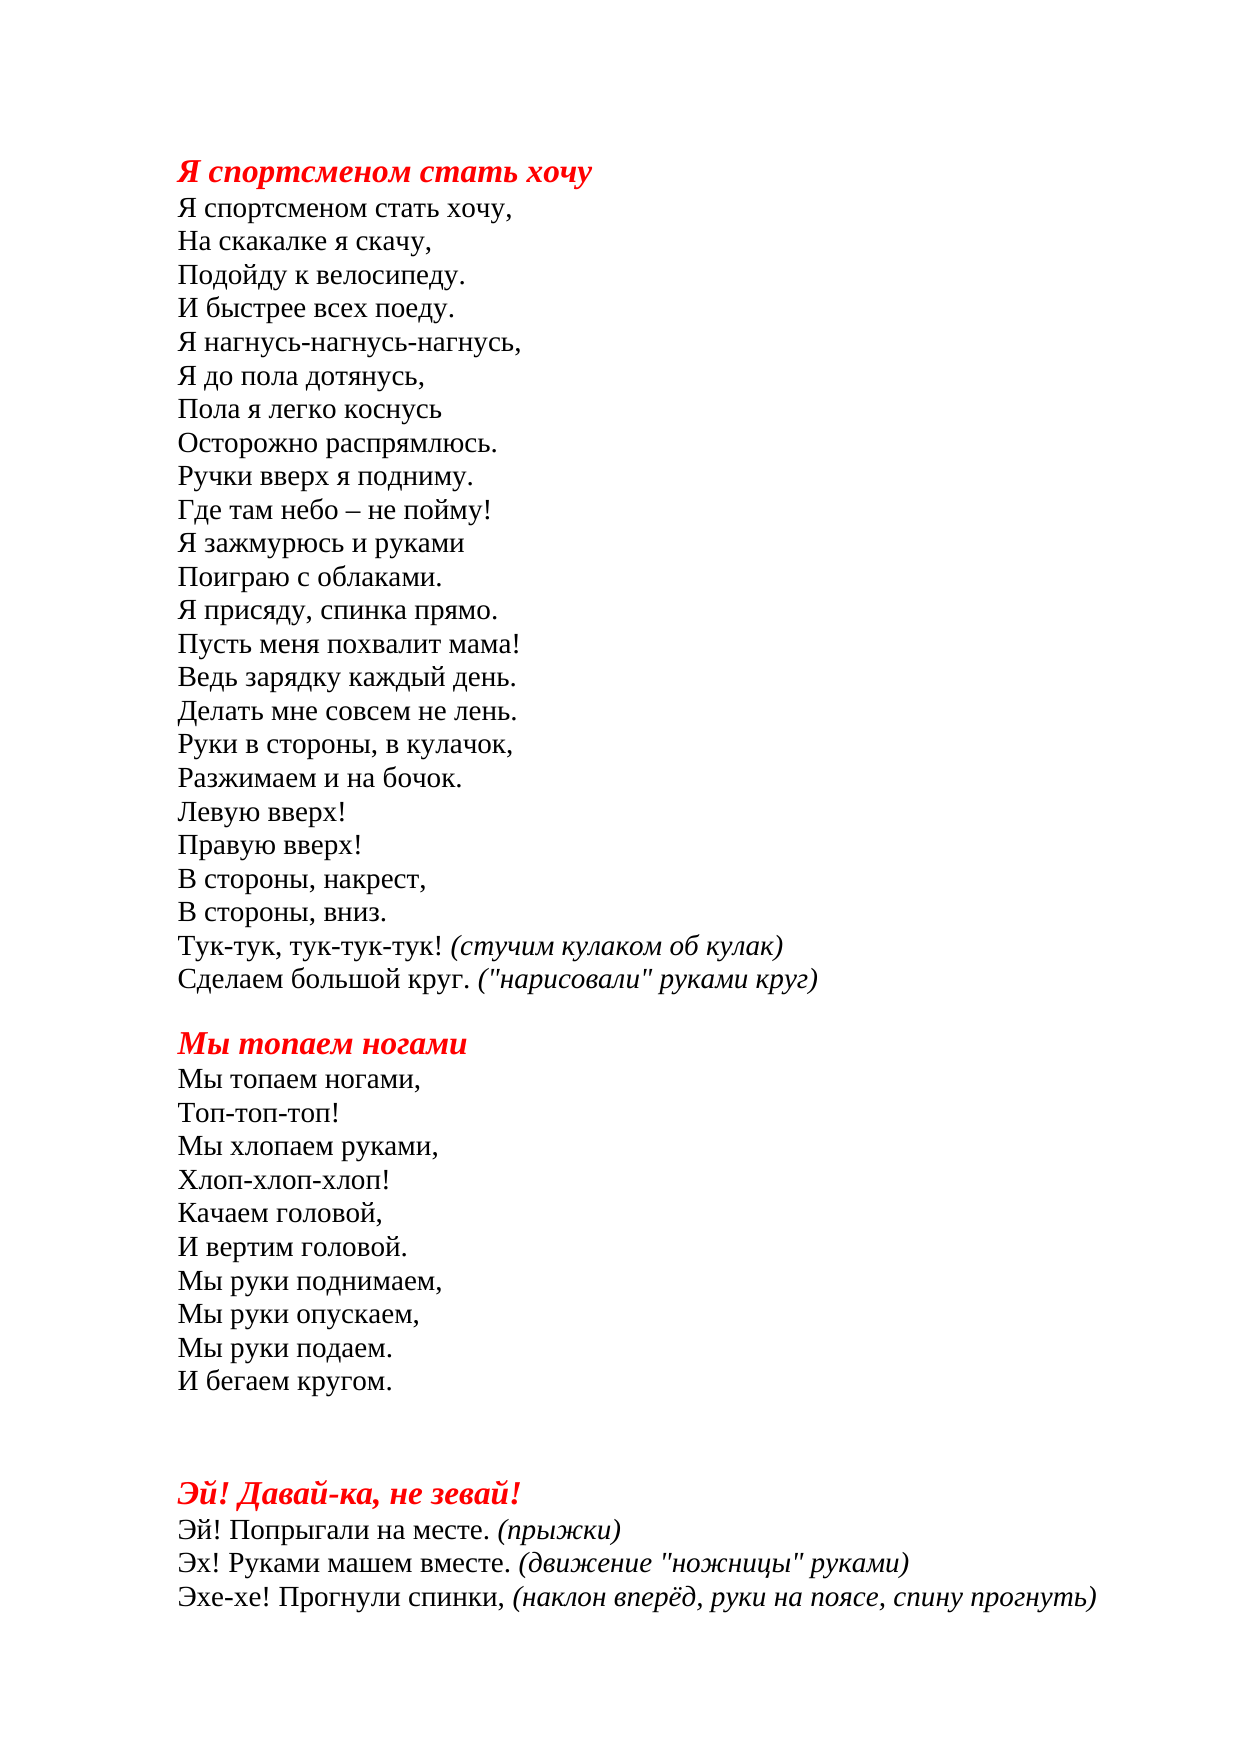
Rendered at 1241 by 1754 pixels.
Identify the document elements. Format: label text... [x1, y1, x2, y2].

text Мы топаем ногами, [177, 1061, 1152, 1095]
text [177, 1512, 1152, 1612]
text Хлоп-хлоп-хлоп! Качаем головой, И вертим головой. Мы руки поднимаем, Мы руки опускаем, Мы руки подаем. И бегаем кругом. [177, 1162, 1152, 1397]
text Топ-топ-топ! Мы хлопаем руками, [177, 1095, 1152, 1162]
text Я спортсменом стать хочу [177, 118, 1152, 190]
text Эй! Давай-ка, не зевай! [177, 1473, 1152, 1512]
text Я спортсменом стать хочу, На скакалке я скачу, Подойду к велосипеду. И быстрее всех поеду. Я нагнусь-нагнусь-нагнусь, Я до пола дотянусь, Пола я легко коснусь Осторожно распрямлюсь. Ручки вверх я подниму. Где там небо – не пойму! Я зажмурюсь и руками Поиграю с облаками. Я присяду, спинка прямо. Пусть меня похвалит мама! Ведь зарядку каждый день. Делать мне совсем не лень. [177, 190, 1152, 727]
text Руки в стороны, в кулачок, Разжимаем и на бочок. Левую вверх! Правую вверх! В стороны, накрест, В стороны, вниз. Тук-тук, тук-тук-тук! (стучим кулаком об кулак) Сделаем большой круг. ("нарисовали" руками круг) [177, 727, 1152, 1023]
text Мы топаем ногами [177, 1023, 1152, 1061]
